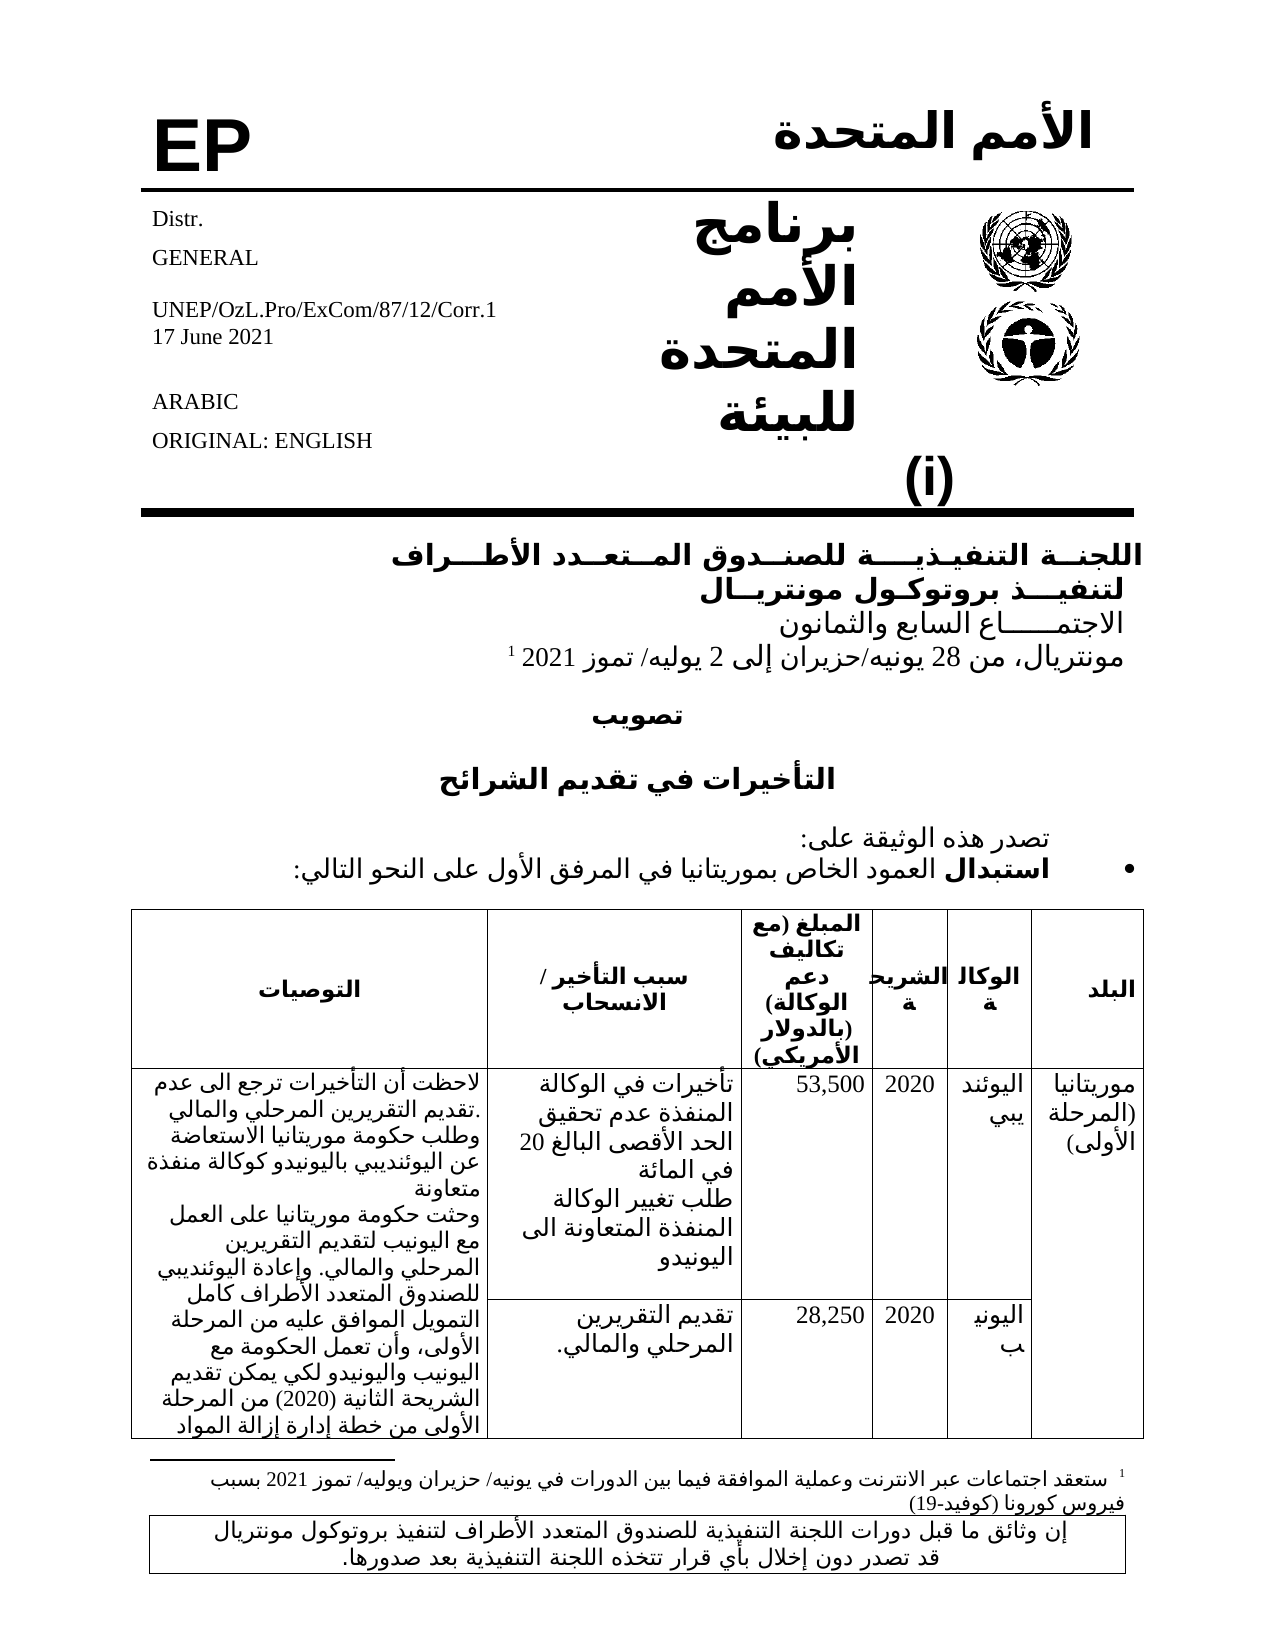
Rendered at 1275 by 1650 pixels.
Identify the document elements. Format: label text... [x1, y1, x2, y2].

title التأخيرات في تقديم الشرائح [150, 762, 1125, 795]
table_header الأمم المتحدة [600, 101, 1134, 188]
table_header التوصيات [132, 910, 487, 1068]
table_cell اليوئنديبي [948, 1069, 1031, 1299]
table_header المبلغ (مع تكاليف دعم الوكالة) (بالدولار الأمريكي) [742, 910, 872, 1068]
text الاجتمــــــاع السابع والثمانون [150, 606, 1124, 639]
table_cell Distr. GENERAL UNEP/OzL.Pro/ExCom/87/12/Corr.1 17 June 2021 ARABIC ORIGINAL: ENGLISH [141, 192, 563, 508]
table_cell لاحظت أن التأخيرات ترجع الى عدم تقديم التقريرين المرحلي والمالي. وطلب حكومة موريتانيا الاستعاضة عن اليوئنديبي باليونيدو كوكالة منفذة متعاونة وحثت حكومة موريتانيا على العمل مع اليونيب لتقديم التقريرين المرحلي والمالي. وإعادة اليوئنديبي للصندوق المتعدد الأطراف كامل التمويل الموافق عليه من المرحلة الأولى، وأن تعمل الحكومة مع اليونيب واليونيدو لكي يمكن تقديم الشريحة الثانية (2020) من المرحلة الأولى من خطة إدارة إزالة المواد الهيدروكلوروفلوروكربونية للاجتماع الثامن والثمانين مع خطة عمل معدلة تأخذ في الاعتبار إعادة تخصيص شريحة 2020 وما يليها من شرائح وتغيير الوكالة المنفذة المتعاونة. [132, 1069, 487, 1438]
table_cell تأخيرات في الوكالة المنفذة عدم تحقيق الحد الأقصى البالغ 20 في المائة طلب تغيير الوكالة المنفذة المتعاونة الى اليونيدو [488, 1069, 741, 1299]
title تصويب [150, 699, 1125, 731]
text لتنفيـــذ بروتوكـول مونتريــال [150, 572, 1125, 606]
table_header البلد [1032, 910, 1143, 1068]
text اللجنــة التنفيـذيــــة للصنــدوق المــتعــدد الأطـــراف [150, 538, 1125, 572]
table_cell اليونيب [948, 1300, 1031, 1438]
table_cell 28,250 [742, 1300, 872, 1438]
table_cell برنامج الأمم المتحدة للبيئة ل [564, 192, 918, 508]
table_header الوكالة [948, 910, 1031, 1068]
table_cell 2020 [873, 1069, 947, 1299]
table_header الشريحة [873, 910, 947, 1068]
table_cell موريتانيا (المرحلة الأولى) [1032, 1069, 1143, 1438]
table_cell تقديم التقريرين المرحلي والمالي. [488, 1300, 741, 1438]
table_header EP [141, 101, 600, 188]
subtitle استبدال العمود الخاص بموريتانيا في المرفق الأول على النحو التالي: [150, 853, 1125, 884]
table_cell 53,500 [742, 1069, 872, 1299]
subtitle مونتريال، من 28 يونيه/حزيران إلى 2 يوليه/ تموز 2021 [150, 639, 1124, 673]
picture [973, 297, 1082, 389]
title تصدر هذه الوثيقة على: [150, 822, 1125, 853]
table_cell [918, 192, 1134, 508]
table_cell 2020 [873, 1300, 947, 1438]
table_header سبب التأخير / الانسحاب [488, 910, 741, 1068]
